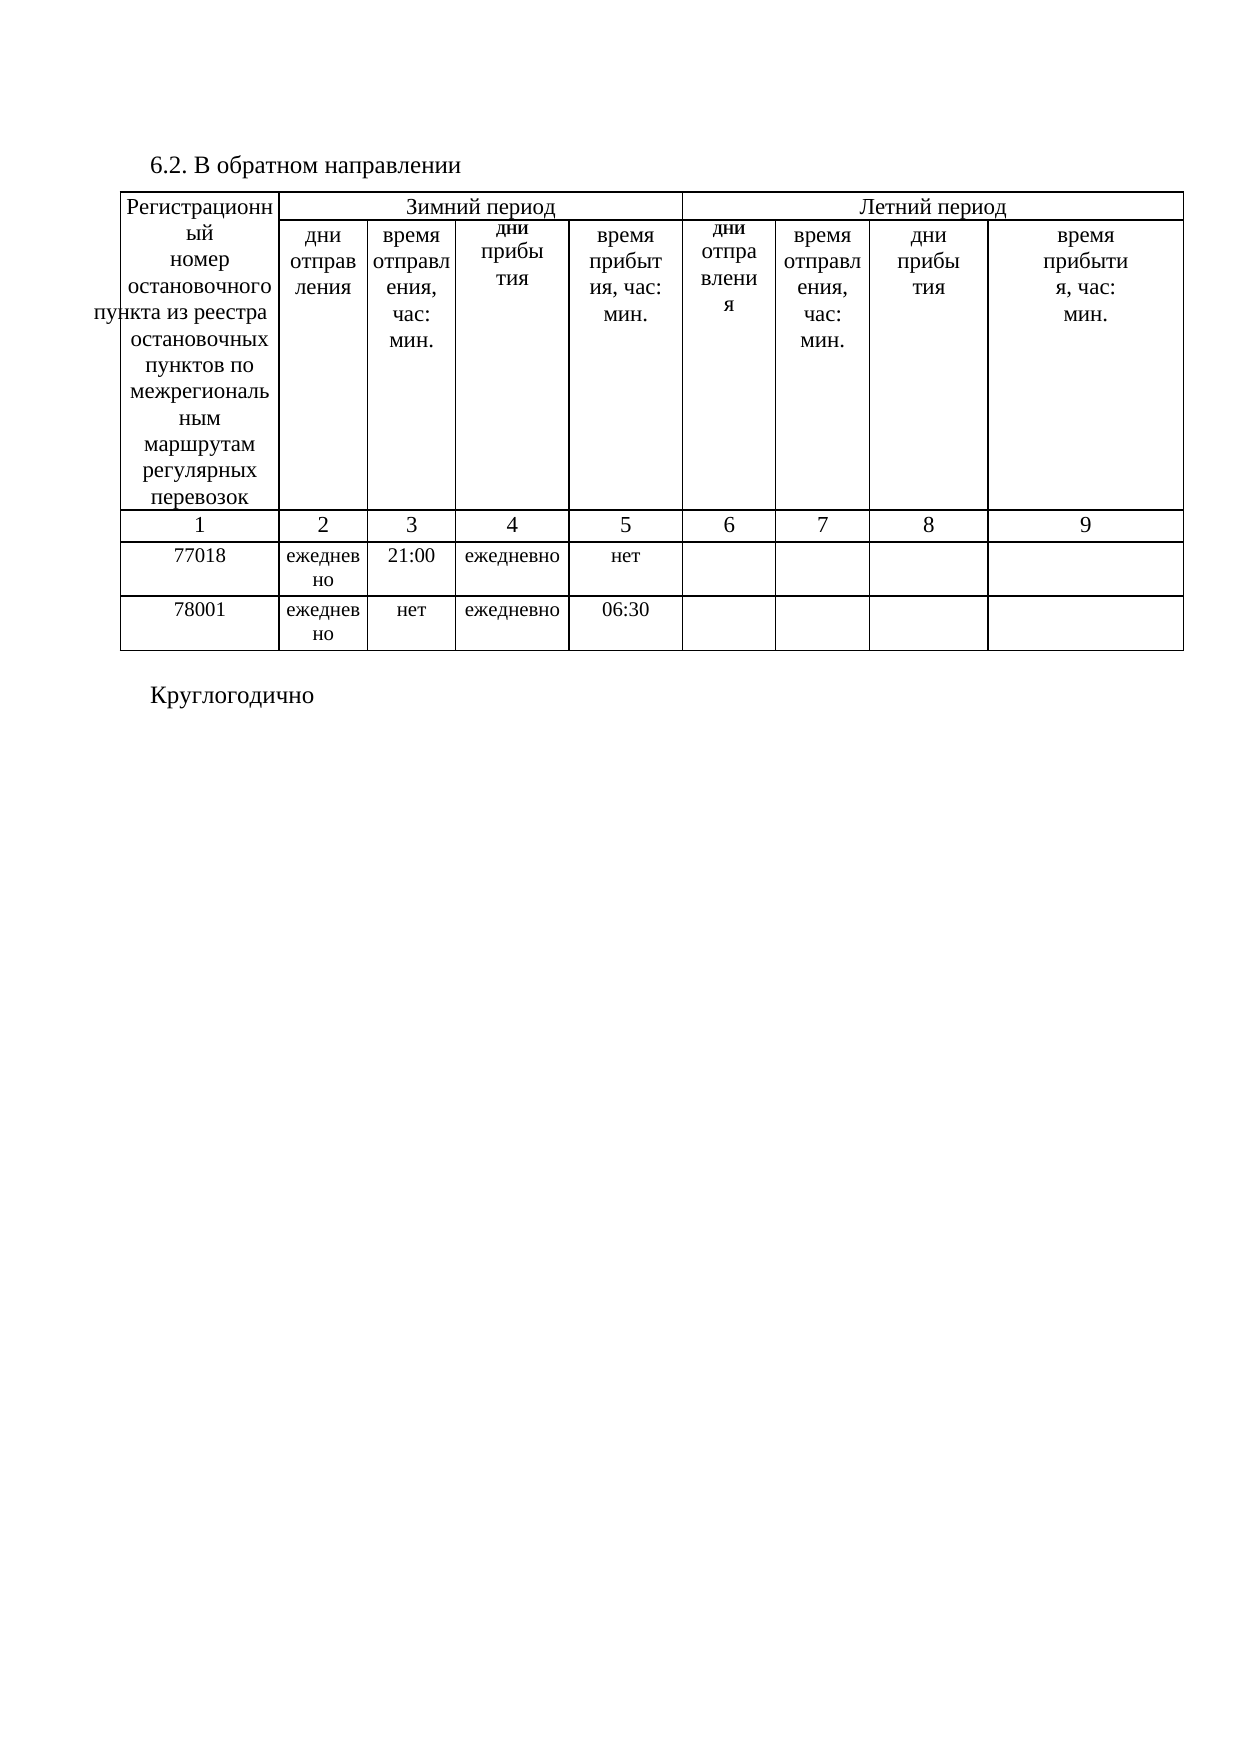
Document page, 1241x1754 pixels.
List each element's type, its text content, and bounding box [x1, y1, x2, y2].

table_cell ежедневно [456, 543, 568, 595]
table_cell [870, 543, 987, 595]
table_cell 5 [570, 511, 682, 541]
table_cell 06:30 [570, 597, 682, 650]
table_cell [870, 597, 987, 650]
table_cell 78001 [121, 597, 278, 650]
text Круглогодично [150, 680, 1090, 709]
table_header Регистрационный номер остановочного пункта из реестра остановочных пунктов по межрегиональным маршрутам регулярных перевозок [121, 193, 278, 509]
table_cell 1 [121, 511, 278, 541]
table_cell время прибыт ия, час: мин. [570, 221, 682, 509]
table_cell ДНИ отпра влени я [683, 221, 775, 509]
table_cell дни прибы тия [870, 221, 987, 509]
table_cell [989, 543, 1183, 595]
table_cell 77018 [121, 543, 278, 595]
table_cell время отправл ения, час: мин. [368, 221, 455, 509]
table_cell 4 [456, 511, 568, 541]
table_header Зимний период [280, 193, 682, 219]
table_cell 7 [776, 511, 869, 541]
table_cell 6 [683, 511, 775, 541]
table_cell 9 [989, 511, 1183, 541]
table_cell нет [368, 597, 455, 650]
table_cell ежедневно [456, 597, 568, 650]
table_cell [776, 543, 869, 595]
table_cell время прибыти я, час: мин. [989, 221, 1183, 509]
table_cell ДНИ прибы тия [456, 221, 568, 509]
table_cell [683, 543, 775, 595]
table_cell 2 [280, 511, 367, 541]
table_cell ежедневно [280, 543, 367, 595]
table_cell время отправл ения, час: мин. [776, 221, 869, 509]
table_cell [989, 597, 1183, 650]
text 6.2. В обратном направлении [150, 150, 1090, 179]
table_cell 3 [368, 511, 455, 541]
table_cell 8 [870, 511, 987, 541]
table_cell 21:00 [368, 543, 455, 595]
table_cell [776, 597, 869, 650]
table_cell [683, 597, 775, 650]
table_cell дни отправ ления [280, 221, 367, 509]
table_header Летний период [683, 193, 1183, 219]
table_cell нет [570, 543, 682, 595]
table_cell ежедневно [280, 597, 367, 650]
